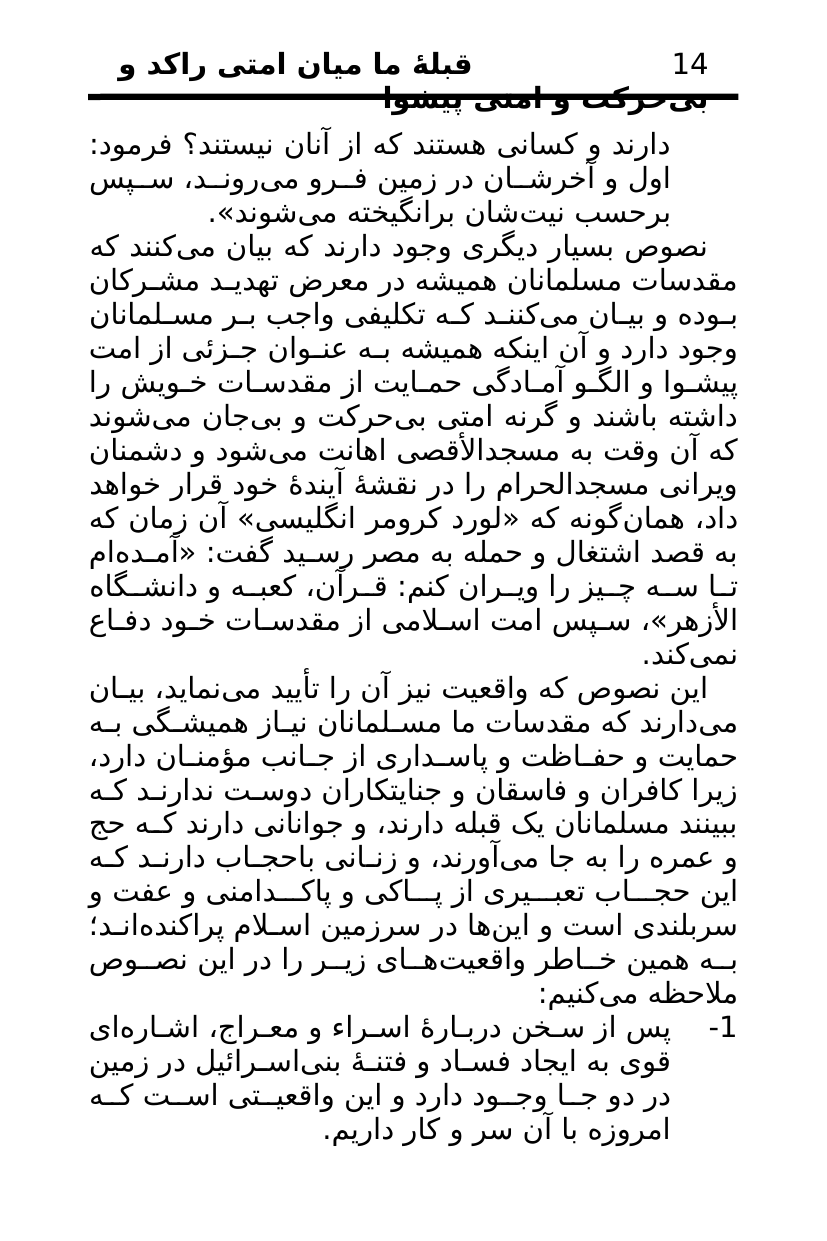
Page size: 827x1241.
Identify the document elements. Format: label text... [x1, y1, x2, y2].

text نصوص بسیار دیگری وجود دارند که بیان می‌کنند که مقدسات مسلمانان همیشه در معرض تهدید مشرکان بوده و بیان می‌کنند که تکلیفی واجب بر مسلمانان وجود دارد و آن اینکه همیشه به عنوان جزئی از امت پیشوا و الگو آمادگی حمایت از مقدسات خویش را داشته باشند و گرنه امتی بی‌حرکت و بی‌جان می‌شوند که آن وقت به مسجدالأقصی اهانت می‌شود و دشمنان ویرانی مسجدالحرام را در نقشۀ آیندۀ خود قرار خواهد داد، همان‌گونه که «لورد کرومر انگلیسی» آن زمان که به قصد اشتغال و حمله به مصر رسید گفت: «آمده‌ام تا سه چیز را ویران کنم: قرآن، کعبه و دانشگاه الأزهر»، سپس امت اسلامی از مقدسات خود دفاع نمی‌کند. [89, 229, 738, 671]
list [89, 128, 708, 229]
list پس از سخن دربارۀ اسراء و معراج، اشاره‌ای قوی به ایجاد فساد و فتنۀ بنی‌اسرائیل در زمین در دو جا وجود دارد و این واقعیتی است که امروزه با آن سر و کار داریم. [89, 1011, 708, 1146]
text این نصوص که واقعیت نیز آن را تأیید می‌نماید، بیان می‌دارند که مقدسات ما مسلمانان نیاز همیشگی به حمایت و حفاظت و پاسداری از جانب مؤمنان دارد، زیرا کافران و فاسقان و جنایتکاران دوست ندارند که ببینند مسلمانان یک قبله دارند، و جوانانی دارند که حج و عمره را به جا می‌آورند، و زنانی باحجاب دارند که این حجاب تعبیری از پاکی و پاکدامنی و عفت و سربلندی است و این‌ها در سرزمین اسلام پراکنده‌اند؛ به همین خاطر واقعیت‌های زیر را در این نصوص ملاحظه می‌کنیم: [89, 671, 738, 1011]
